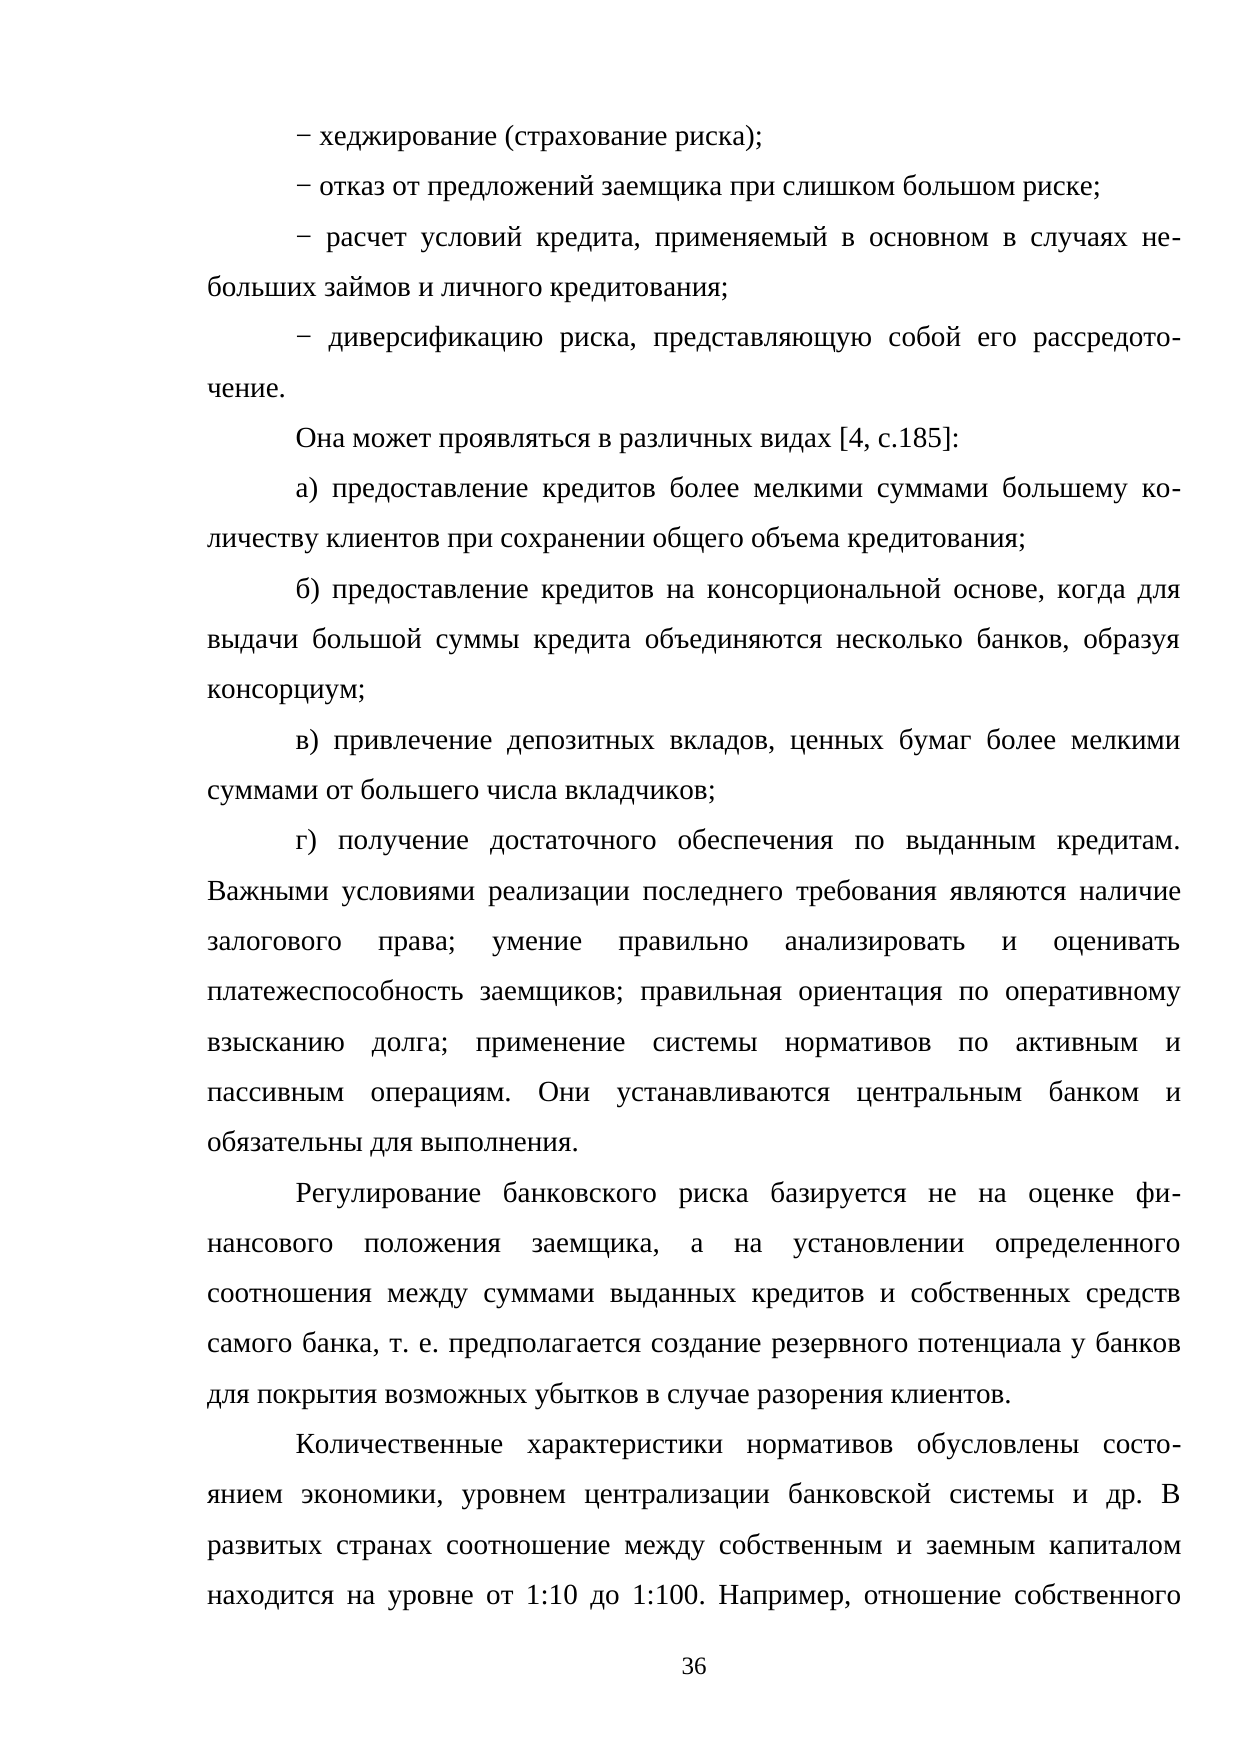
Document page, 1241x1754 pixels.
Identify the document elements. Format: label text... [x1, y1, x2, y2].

text а) предоставление кредитов более мелкими суммами большему количеству клиентов при сохранении общего объема кредитования; [207, 470, 1181, 554]
text Регулирование банковского риска базируется не на оценке финансового положения заемщика, а на установлении определенного соотношения между суммами выданных кредитов и собственных средств самого банка, т. е. предполагается создание резервного потенциала у банков для покрытия возможных убытков в случае разорения клиентов. [207, 1175, 1181, 1409]
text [207, 1426, 1181, 1611]
text в) привлечение депозитных вкладов, ценных бумаг более мелкими суммами от большего числа вкладчиков; [207, 722, 1181, 806]
text б) предоставление кредитов на консорциональной основе, когда для выдачи большой суммы кредита объединяются несколько банков, образуя консорциум; [207, 571, 1181, 705]
text г) получение достаточного обеспечения по выданным кредитам. Важными условиями реализации последнего требования являются наличие залогового права; умение правильно анализировать и оценивать платежеспособность заемщиков; правильная ориентация по оперативному взысканию долга; применение системы нормативов по активным и пассивным операциям. Они устанавливаются центральным банком и обязательны для выполнения. [207, 822, 1181, 1158]
text − расчет условий кредита, применяемый в основном в случаях небольших займов и личного кредитования; [207, 219, 1181, 303]
text Она может проявляться в различных видах [4, c.185]: [207, 420, 1181, 453]
text − хеджирование (страхование риска); [207, 118, 1181, 152]
text − отказ от предложений заемщика при слишком большом риске; [217, 168, 1181, 202]
text − диверсификацию риска, представляющую собой его рассредоточение. [207, 319, 1181, 403]
